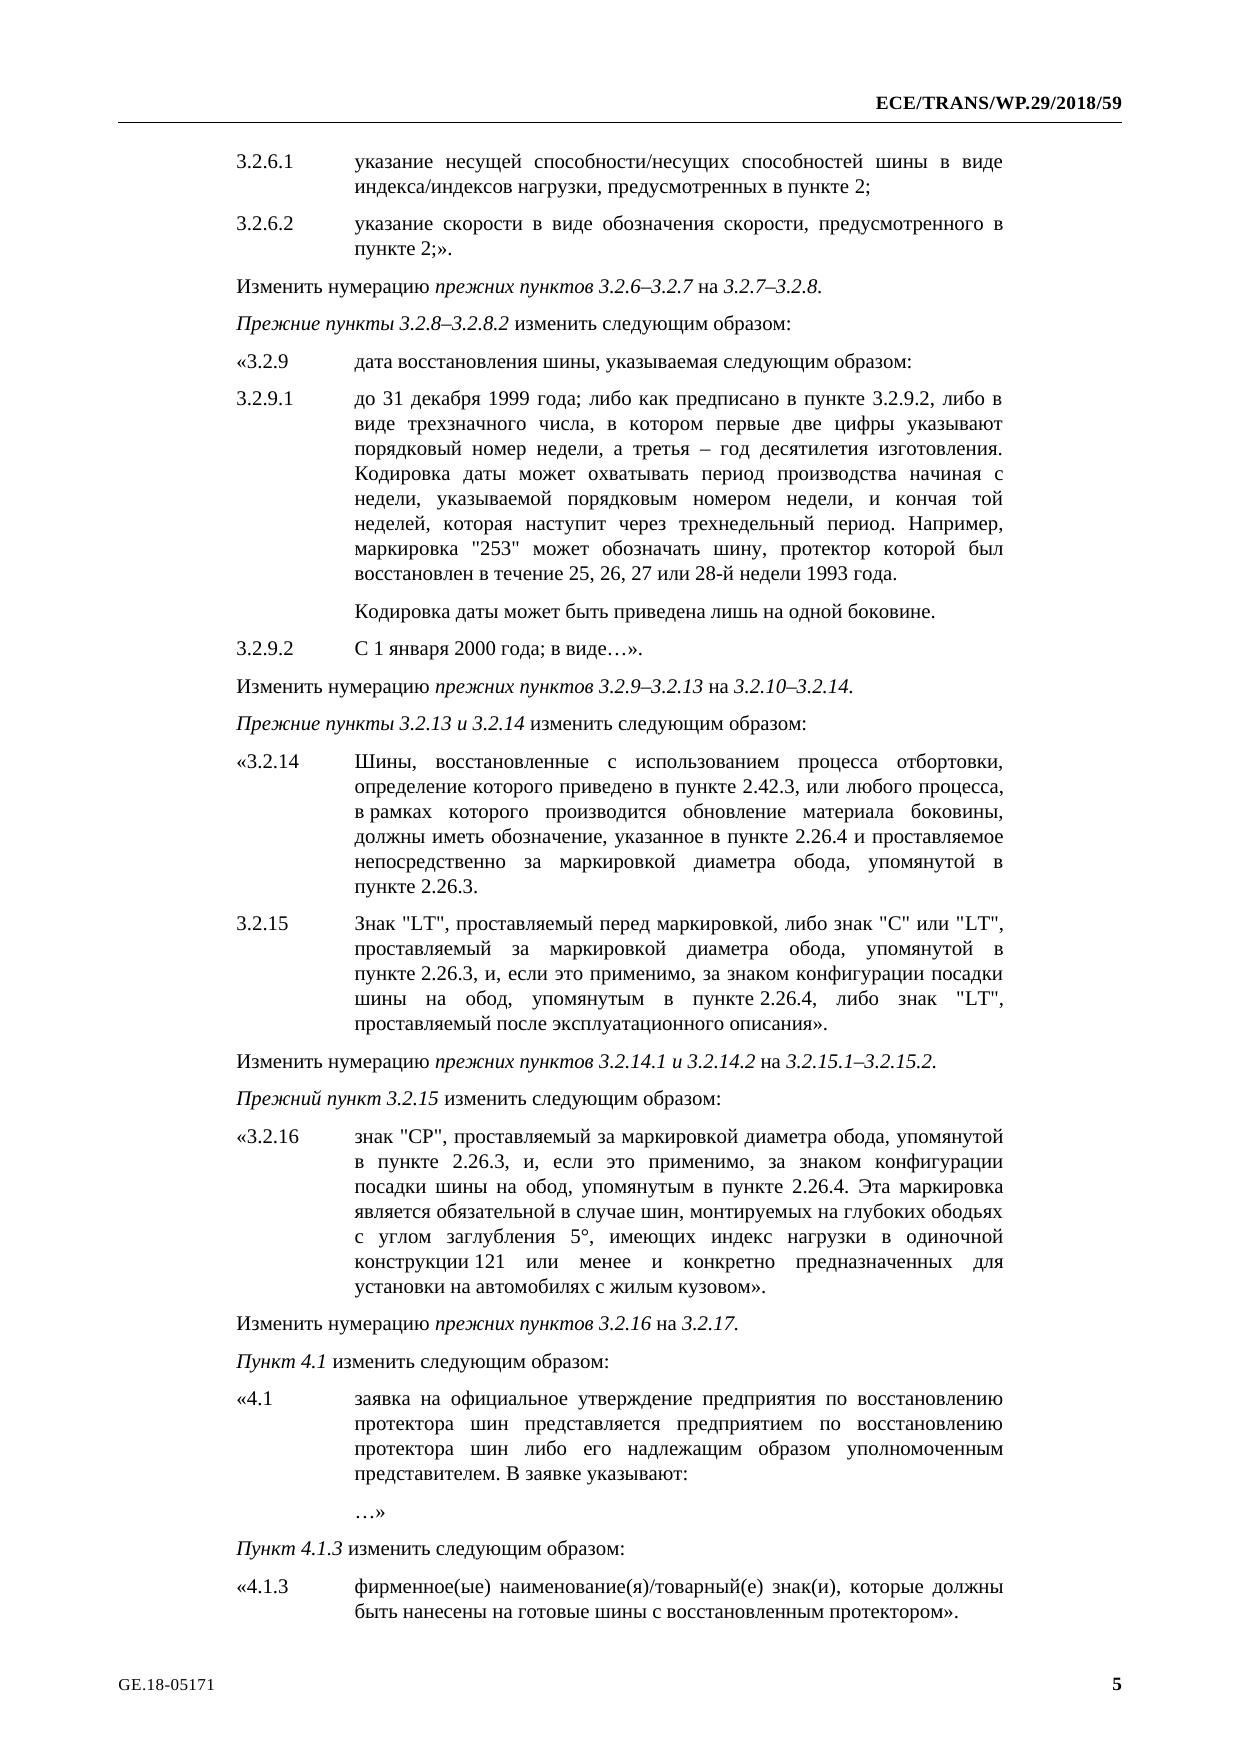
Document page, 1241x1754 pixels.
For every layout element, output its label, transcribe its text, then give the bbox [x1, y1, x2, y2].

text 3.2.6.2 указание скорости в виде обозначения скорости, предусмотренного в пункте 2;». [236, 210, 1004, 260]
text …» [236, 1498, 1004, 1523]
text Пункт 4.1 изменить следующим образом: [236, 1348, 1004, 1373]
text 3.2.15 Знак "LT", проставляемый перед маркировкой, либо знак "С" или "LT", проставляемый за маркировкой диаметра обода, упомянутой в пункте 2.26.3, и, если это применимо, за знаком конфигурации посадки шины на обод, упомянутым в пункте 2.26.4, либо знак "LT", проставляемый после эксплуатационного описания». [236, 910, 1004, 1035]
text «3.2.14 Шины, восстановленные с использованием процесса отбортовки, определение которого приведено в пункте 2.42.3, или любого процесса, в рамках которого производится обновление материала боковины, должны иметь обозначение, указанное в пункте 2.26.4 и проставляемое непосредственно за маркировкой диаметра обода, упомянутой в пункте 2.26.3. [236, 748, 1004, 898]
text 3.2.9.2 С 1 января 2000 года; в виде…». [236, 635, 1004, 660]
text «3.2.16 знак "СР", проставляемый за маркировкой диаметра обода, упомянутой в пункте 2.26.3, и, если это применимо, за знаком конфигурации посадки шины на обод, упомянутым в пункте 2.26.4. Эта маркировка является обязательной в случае шин, монтируемых на глубоких ободьях с углом заглубления 5°, имеющих индекс нагрузки в одиночной конструкции 121 или менее и конкретно предназначенных для установки на автомобилях с жилым кузовом». [236, 1123, 1004, 1298]
text 3.2.9.1 до 31 декабря 1999 года; либо как предписано в пункте 3.2.9.2, либо в виде трехзначного числа, в котором первые две цифры указывают порядковый номер недели, а третья – год десятилетия изготовления. Кодировка даты может охватывать период производства начиная с недели, указываемой порядковым номером недели, и кончая той неделей, которая наступит через трехнедельный период. Например, маркировка "253" может обозначать шину, протектор которой был восстановлен в течение 25, 26, 27 или 28-й недели 1993 года. [236, 385, 1004, 585]
text Прежние пункты 3.2.13 и 3.2.14 изменить следующим образом: [236, 710, 1004, 735]
text Изменить нумерацию прежних пунктов 3.2.16 на 3.2.17. [236, 1310, 1004, 1335]
text Пункт 4.1.3 изменить следующим образом: [236, 1535, 1004, 1560]
text Изменить нумерацию прежних пунктов 3.2.9–3.2.13 на 3.2.10–3.2.14. [236, 673, 1004, 698]
text «4.1 заявка на официальное утверждение предприятия по восстановлению протектора шин представляется предприятием по восстановлению протектора шин либо его надлежащим образом уполномоченным представителем. В заявке указывают: [236, 1385, 1004, 1485]
text 3.2.6.1 указание несущей способности/несущих способностей шины в виде индекса/индексов нагрузки, предусмотренных в пункте 2; [236, 148, 1004, 198]
text «3.2.9 дата восстановления шины, указываемая следующим образом: [236, 348, 1004, 373]
text «4.1.3 фирменное(ые) наименование(я)/товарный(е) знак(и), которые должны быть нанесены на готовые шины с восстановленным протектором». [236, 1573, 1004, 1623]
text Изменить нумерацию прежних пунктов 3.2.6–3.2.7 на 3.2.7–3.2.8. [236, 273, 1004, 298]
text Прежние пункты 3.2.8–3.2.8.2 изменить следующим образом: [236, 310, 1004, 335]
text Прежний пункт 3.2.15 изменить следующим образом: [236, 1085, 1004, 1110]
text Изменить нумерацию прежних пунктов 3.2.14.1 и 3.2.14.2 на 3.2.15.1–3.2.15.2. [236, 1048, 1004, 1073]
text Кодировка даты может быть приведена лишь на одной боковине. [236, 598, 1004, 623]
